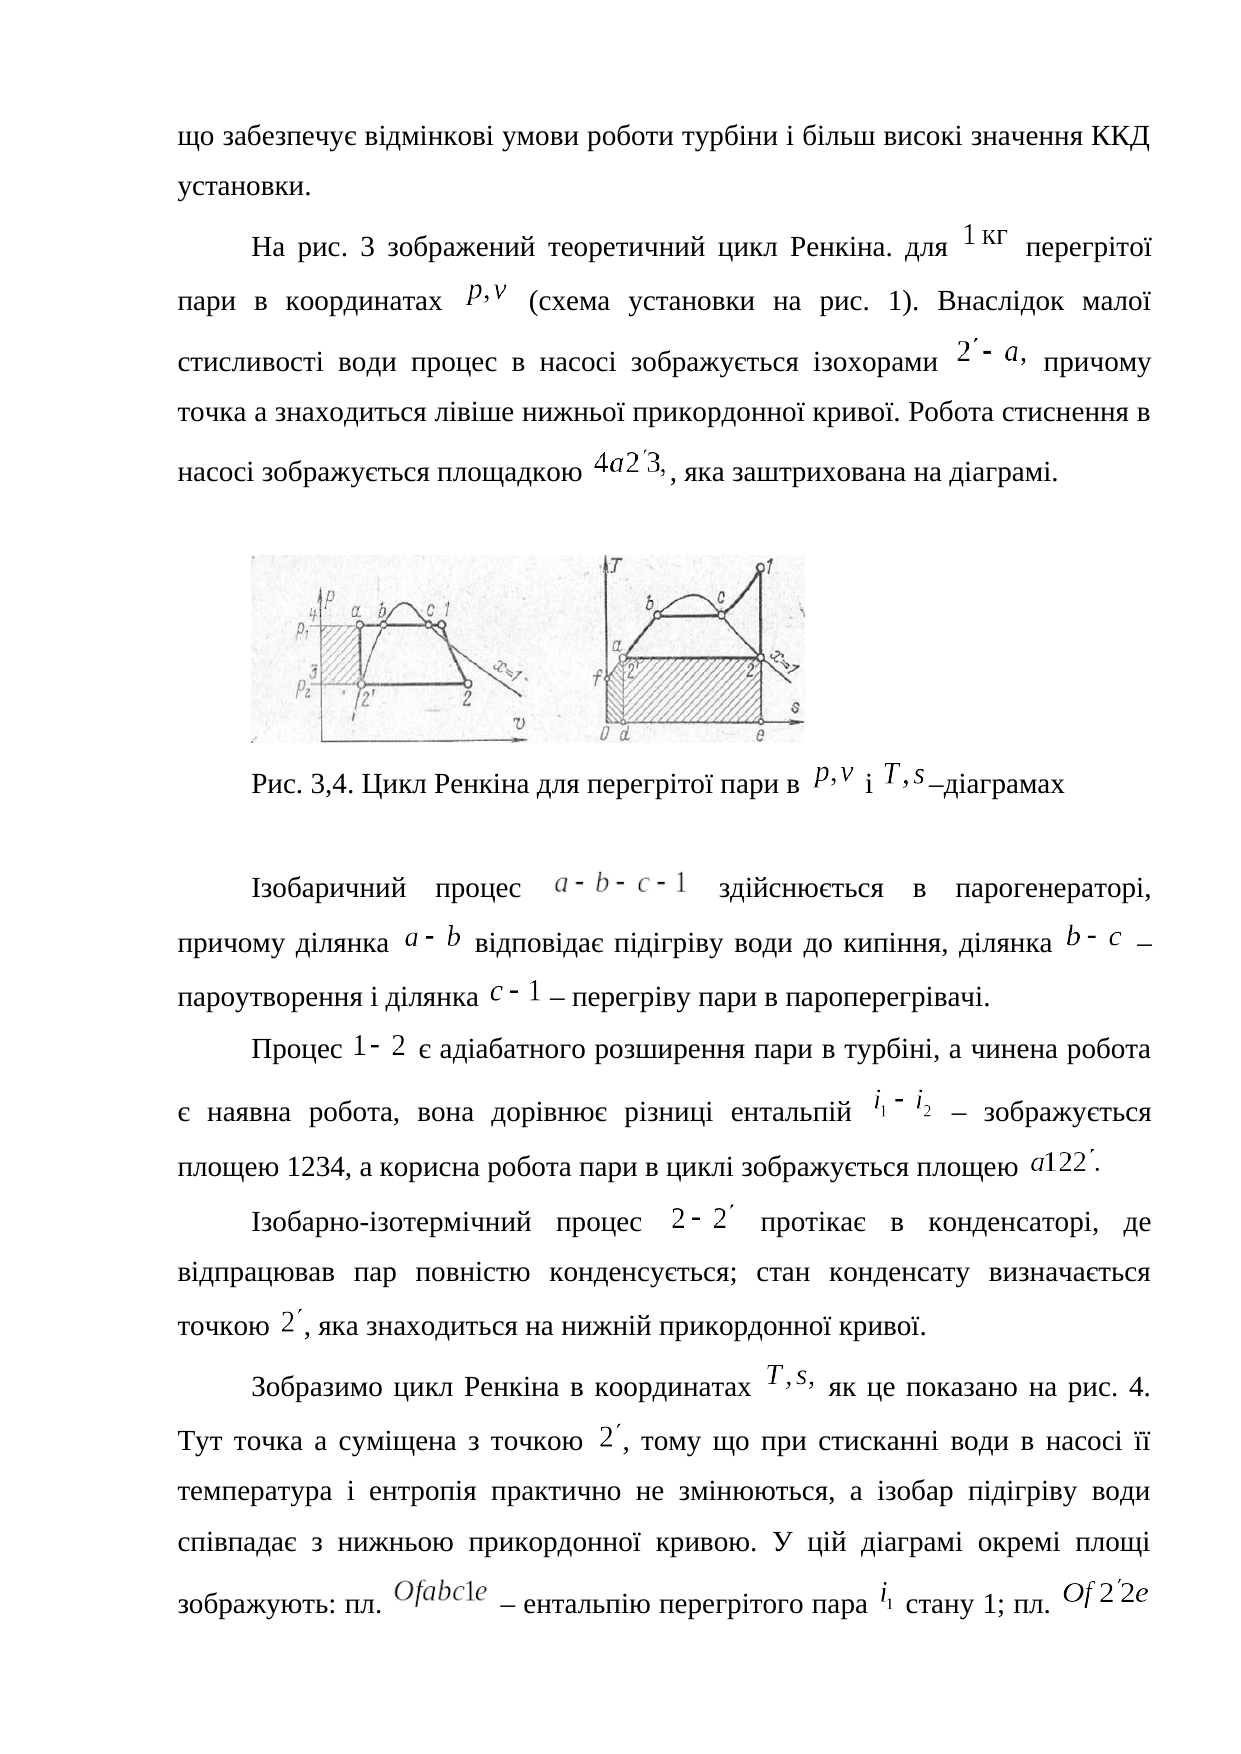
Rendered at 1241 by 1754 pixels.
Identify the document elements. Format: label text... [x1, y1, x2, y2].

text На рис. 3 зображений теоретичний цикл Ренкіна. для перегрітої пари в координатах (схема установки на рис. 1). Внаслідок малої стисливості води процес в насосі зображується ізохорами причому точка а знаходиться лівіше нижньої прикордонної кривої. Робота стиснення в насосі зображується площадкою , яка заштрихована на діаграмі. [177, 219, 1152, 488]
text Ізобаричний процес здійснюється в парогенераторі, причому ділянка відповідає підігріву води до кипіння, ділянка – пароутворення і ділянка – перегріву пари в пароперегрівачі. [177, 866, 1152, 1012]
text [177, 1359, 1152, 1619]
text Ізобарно-ізотермічний процес протікає в конденсаторі, де відпрацював пар повністю конденсується; стан конденсату визначається точкою , яка знаходиться на нижній прикордонної кривої. [177, 1200, 1152, 1342]
text Процес є адіабатного розширення пари в турбіні, а чинена робота є наявна робота, вона дорівнює різниці ентальпій – зображується площею 1234, а корисна робота пари в циклі зображується площею [177, 1029, 1152, 1183]
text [177, 118, 1152, 202]
text Рис. 3,4. Цикл Ренкіна для перегрітої пари в і –діаграмах [177, 757, 1152, 799]
picture [251, 555, 805, 743]
